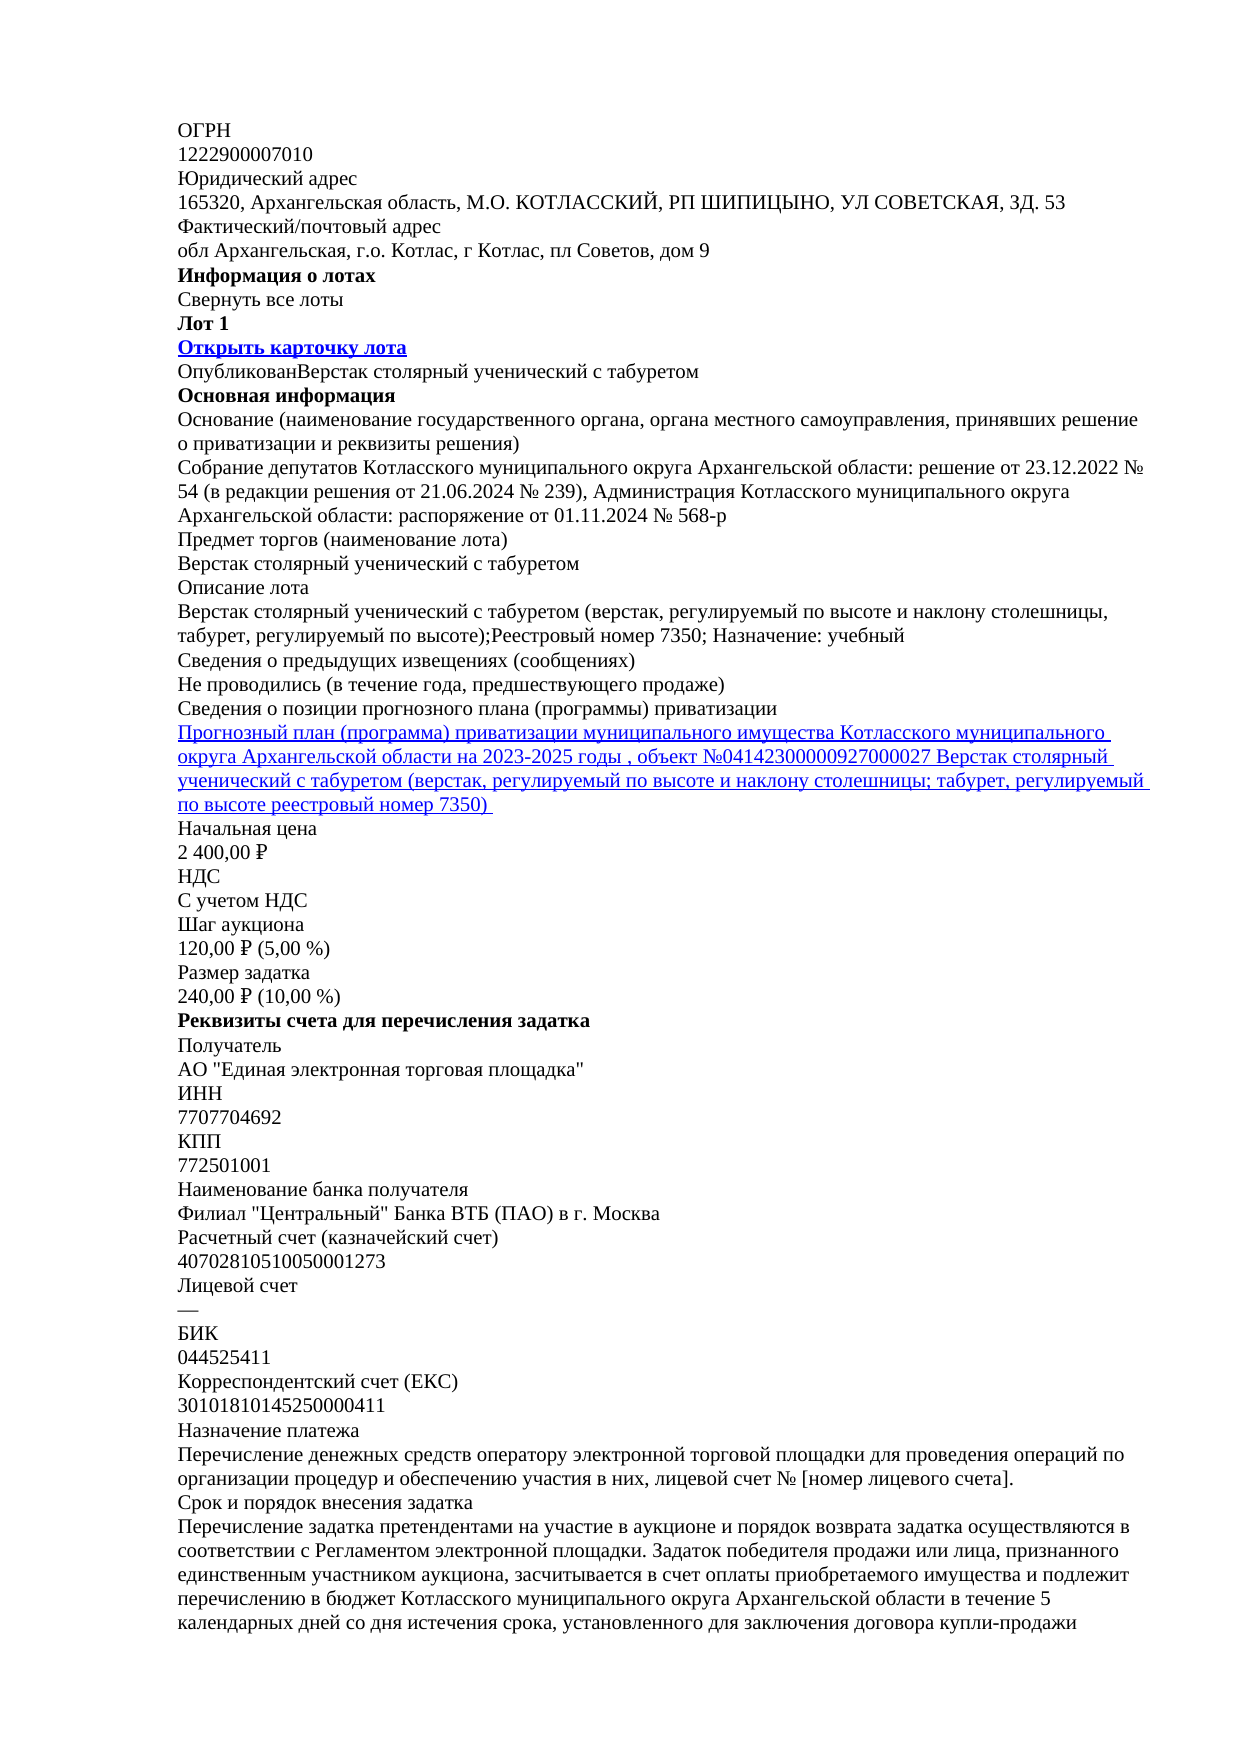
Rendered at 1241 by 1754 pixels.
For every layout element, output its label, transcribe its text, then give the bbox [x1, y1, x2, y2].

text Корреспондентский счет (ЕКС) [177, 1369, 1152, 1393]
text Филиал "Центральный" Банка ВТБ (ПАО) в г. Москва [177, 1201, 1152, 1225]
text Лицевой счет [177, 1273, 1152, 1297]
text Перечисление денежных средств оператору электронной торговой площадки для проведения операций по организации процедур и обеспечению участия в них, лицевой счет № [номер лицевого счета]. [177, 1442, 1152, 1490]
text С учетом НДС [177, 888, 1152, 912]
text Информация о лотах [177, 262, 1152, 287]
text 772501001 [177, 1153, 1152, 1177]
text ОГРН [177, 118, 1152, 142]
text Размер задатка [177, 960, 1152, 984]
text Срок и порядок внесения задатка [177, 1490, 1152, 1514]
text Основная информация [177, 383, 1152, 407]
text 7707704692 [177, 1105, 1152, 1129]
text Предмет торгов (наименование лота) [177, 527, 1152, 551]
text Прогнозный план (программа) приватизации муниципального имущества Котласского муниципального округа Архангельской области на 2023-2025 годы , объект №04142300000927000027 Верстак столярный ученический с табуретом (верстак, регулируемый по высоте и наклону столешницы; табурет, регулируемый по высоте реестровый номер 7350) [177, 720, 1152, 816]
text Верстак столярный ученический с табуретом (верстак, регулируемый по высоте и наклону столешницы, табурет, регулируемый по высоте);Реестровый номер 7350; Назначение: учебный [177, 599, 1152, 647]
text Перечисление задатка претендентами на участие в аукционе и порядок возврата задатка осуществляются в соответствии с Регламентом электронной площадки. Задаток победителя продажи или лица, признанного единственным участником аукциона, засчитывается в счет оплаты приобретаемого имущества и подлежит перечислению в бюджет Котласского муниципального округа Архангельской области в течение 5 календарных дней со дня истечения срока, установленного для заключения договора купли-продажи [177, 1514, 1152, 1634]
text Наименование банка получателя [177, 1177, 1152, 1201]
text Шаг аукциона [177, 912, 1152, 936]
text Открыть карточку лота [177, 335, 1152, 359]
text 240,00 ₽ (10,00 %) [177, 984, 1152, 1008]
text Назначение платежа [177, 1417, 1152, 1442]
text Юридический адрес [177, 166, 1152, 190]
text Сведения о позиции прогнозного плана (программы) приватизации [177, 696, 1152, 720]
text — [177, 1297, 1152, 1321]
text ИНН [177, 1081, 1152, 1105]
text Не проводились (в течение года, предшествующего продаже) [177, 672, 1152, 696]
text Расчетный счет (казначейский счет) [177, 1225, 1152, 1249]
text ОпубликованВерстак столярный ученический с табуретом [177, 359, 1152, 383]
text Собрание депутатов Котласского муниципального округа Архангельской области: решение от 23.12.2022 № 54 (в редакции решения от 21.06.2024 № 239), Администрация Котласского муниципального округа Архангельской области: распоряжение от 01.11.2024 № 568-р [177, 455, 1152, 527]
text Начальная цена [177, 816, 1152, 840]
text 2 400,00 ₽ [177, 840, 1152, 864]
text 120,00 ₽ (5,00 %) [177, 936, 1152, 960]
text НДС [177, 864, 1152, 888]
text Свернуть все лоты [177, 287, 1152, 311]
text Реквизиты счета для перечисления задатка [177, 1008, 1152, 1032]
text 40702810510050001273 [177, 1249, 1152, 1273]
text Фактический/почтовый адрес [177, 214, 1152, 238]
text Получатель [177, 1032, 1152, 1057]
text Верстак столярный ученический с табуретом [177, 551, 1152, 575]
text 044525411 [177, 1345, 1152, 1369]
text Основание (наименование государственного органа, органа местного самоуправления, принявших решение о приватизации и реквизиты решения) [177, 407, 1152, 455]
text Сведения о предыдущих извещениях (сообщениях) [177, 647, 1152, 672]
text 165320, Архангельская область, М.О. КОТЛАССКИЙ, РП ШИПИЦЫНО, УЛ СОВЕТСКАЯ, ЗД. 53 [177, 190, 1152, 214]
text Описание лота [177, 575, 1152, 599]
text АО "Единая электронная торговая площадка" [177, 1057, 1152, 1081]
text КПП [177, 1129, 1152, 1153]
text 1222900007010 [177, 142, 1152, 166]
text обл Архангельская, г.о. Котлас, г Котлас, пл Советов, дом 9 [177, 238, 1152, 262]
text БИК [177, 1321, 1152, 1345]
text Лот 1 [177, 311, 1152, 335]
text 30101810145250000411 [177, 1393, 1152, 1417]
